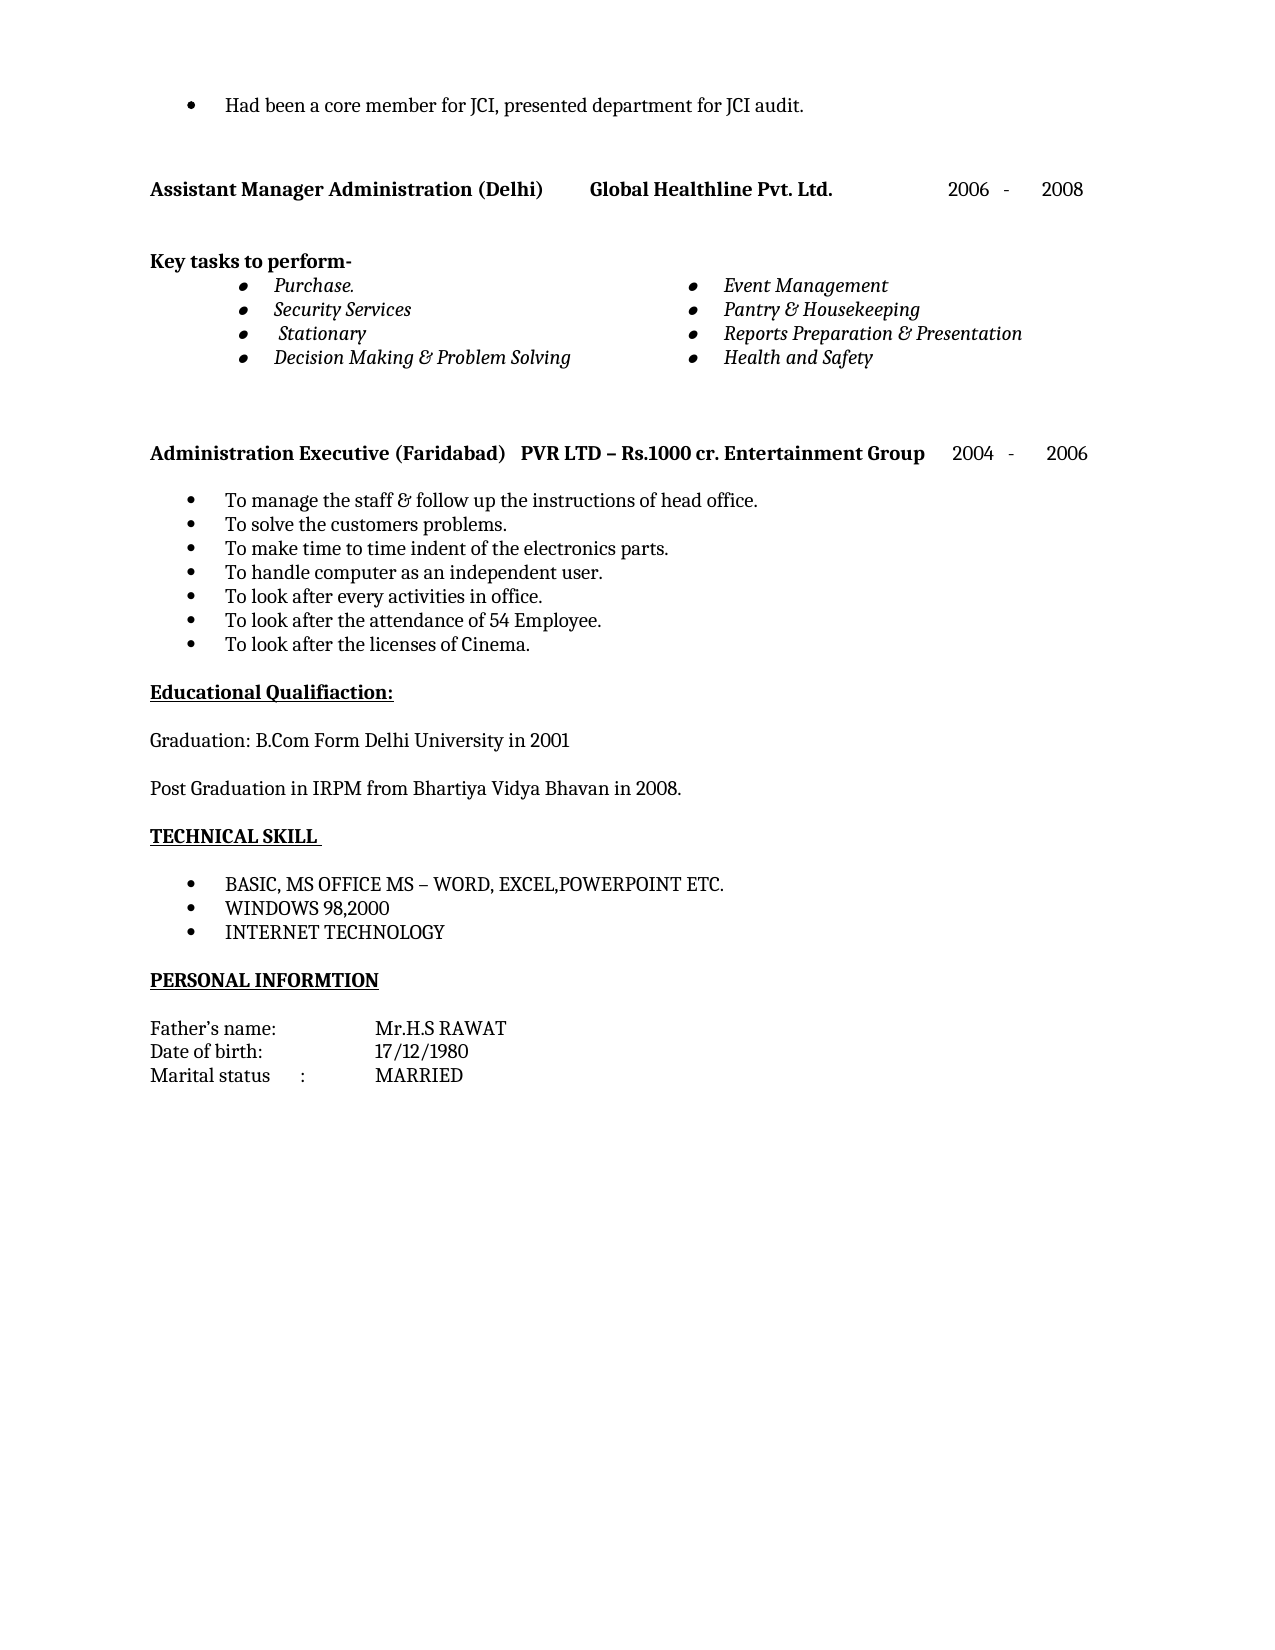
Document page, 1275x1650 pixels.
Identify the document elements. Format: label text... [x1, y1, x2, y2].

text Graduation: B.Com Form Delhi University in 2001 [150, 729, 1125, 753]
list To manage the staff & follow up the instructions of head office. [187, 489, 1125, 513]
subtitle PERSONAL INFORMTION [150, 968, 1125, 992]
text Administration Executive (Faridabad) PVR LTD – Rs.1000 cr. Entertainment Group 2004 - 2006 [150, 441, 1125, 465]
list WINDOWS 98,2000 [187, 896, 1125, 920]
subtitle Educational Qualifiaction: [150, 681, 1125, 705]
list To look after the licenses of Cinema. [187, 633, 1125, 657]
subtitle Key tasks to perform- [150, 249, 1125, 273]
text Assistant Manager Administration (Delhi) Global Healthline Pvt. Ltd. 2006 - 2008 [150, 178, 1125, 202]
text Father’s name: Mr.H.S RAWAT [150, 1016, 1125, 1040]
list To make time to time indent of the electronics parts. [187, 537, 1125, 561]
list To look after every activities in office. [187, 585, 1125, 609]
list Had been a core member for JCI, presented department for JCI audit. [187, 94, 1125, 118]
list INTERNET TECHNOLOGY [187, 920, 1125, 944]
text Post Graduation in IRPM from Bhartiya Vidya Bhavan in 2008. [150, 777, 1125, 801]
list To solve the customers problems. [187, 513, 1125, 537]
table_header Event Management Pantry & Housekeeping Reports Preparation & Presentation Health and Safety [675, 274, 1088, 417]
list To handle computer as an independent user. [187, 561, 1125, 585]
list To look after the attendance of 54 Employee. [187, 609, 1125, 633]
list BASIC, MS OFFICE MS – WORD, EXCEL,POWERPOINT ETC. [187, 872, 1125, 896]
text Date of birth: 17/12/1980 [150, 1040, 1125, 1064]
table_header Purchase. Security Services Stationary Decision Making & Problem Solving [225, 274, 675, 417]
subtitle TECHNICAL SKILL [150, 824, 1125, 848]
text Marital status : MARRIED [150, 1064, 1125, 1088]
